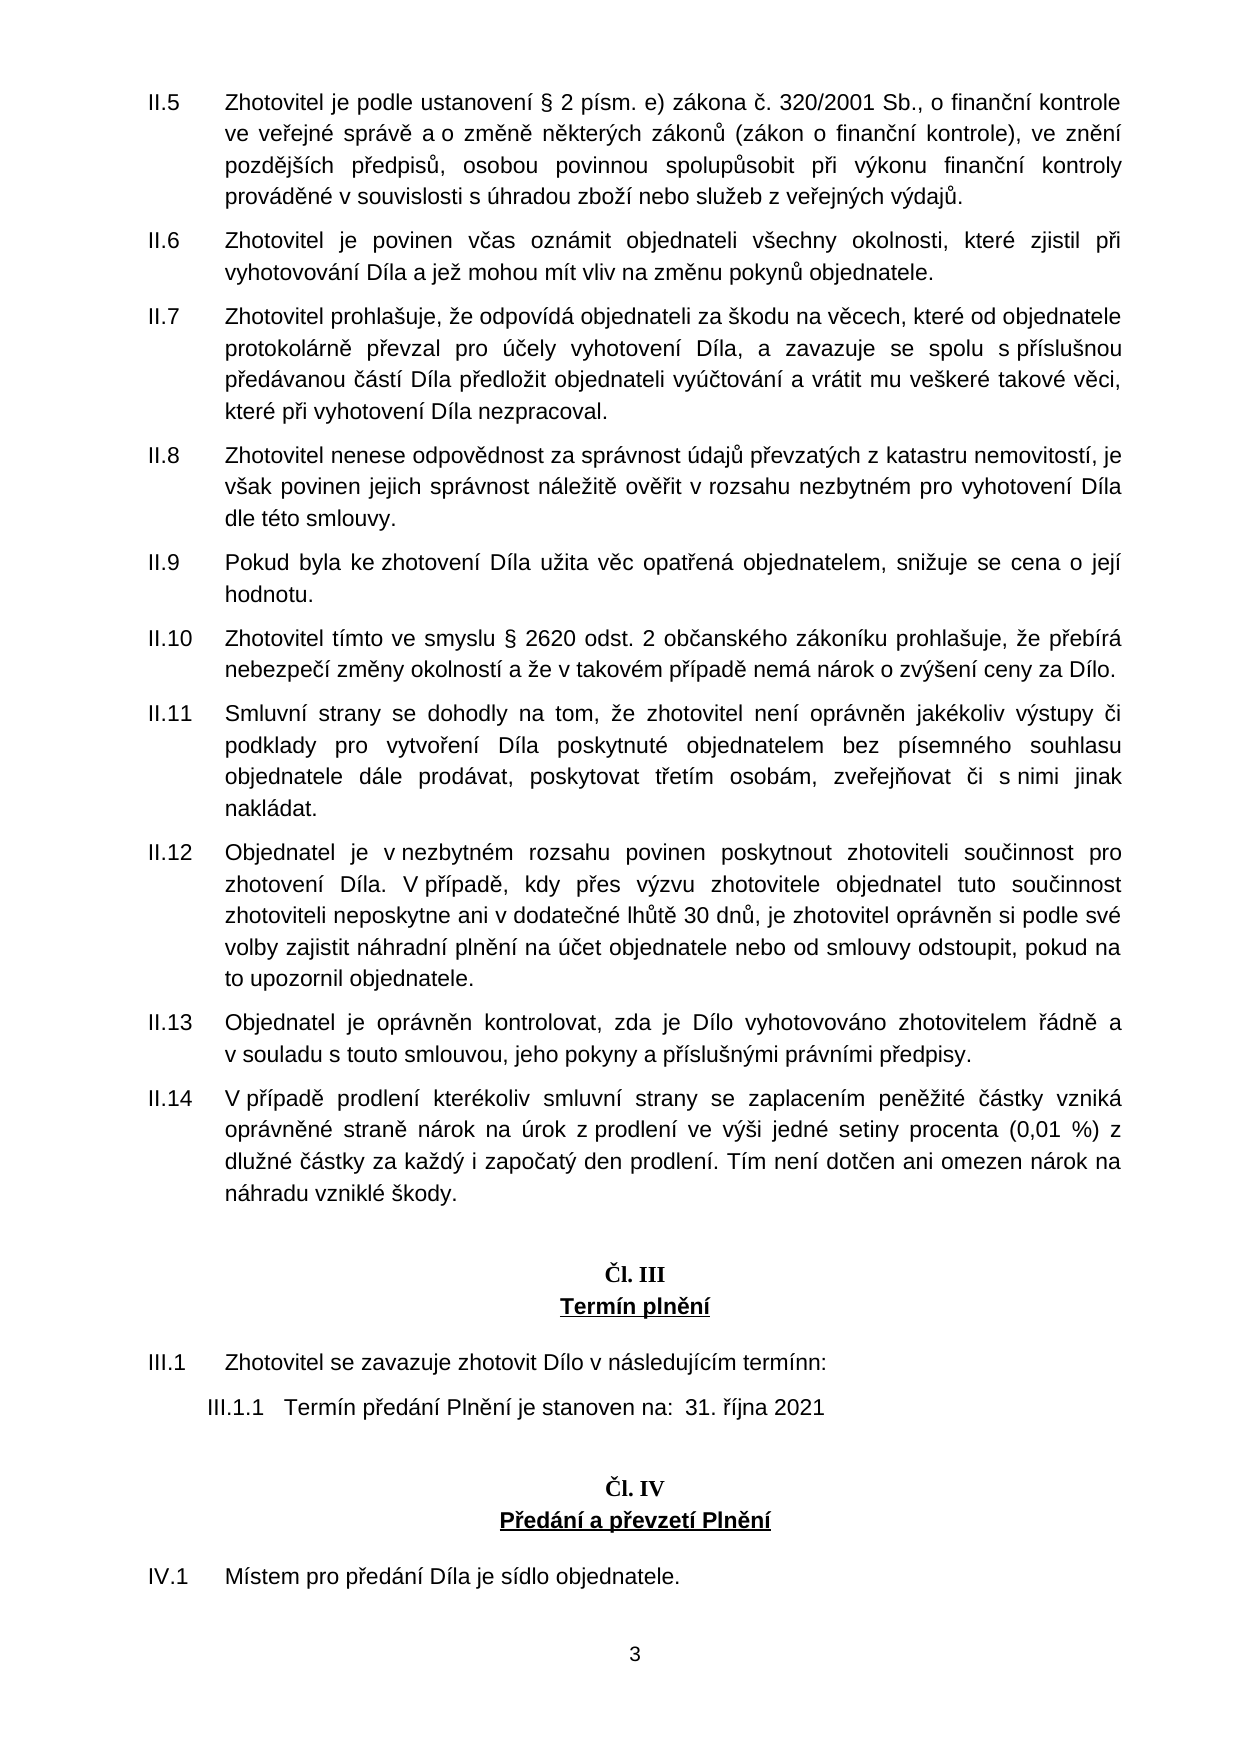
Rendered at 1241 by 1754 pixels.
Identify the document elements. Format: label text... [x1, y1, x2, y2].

list Objednatel je oprávněn kontrolovat, zda je Dílo vyhotovováno zhotovitelem řádně a v souladu s touto smlouvou, jeho pokyny a příslušnými právními předpisy. [148, 1009, 1122, 1067]
text Předání a převzetí Plnění [148, 1475, 1122, 1533]
list Zhotovitel je podle ustanovení § 2 písm. e) zákona č. 320/2001 Sb., o finanční kontrole ve veřejné správě a o změně některých zákonů (zákon o finanční kontrole), ve znění pozdějších předpisů, osobou povinnou spolupůsobit při výkonu finanční kontroly prováděné v souvislosti s úhradou zboží nebo služeb z veřejných výdajů. [148, 89, 1122, 210]
list Zhotovitel tímto ve smyslu § 2620 odst. 2 občanského zákoníku prohlašuje, že přebírá nebezpečí změny okolností a že v takovém případě nemá nárok o zvýšení ceny za Dílo. [148, 624, 1122, 682]
list Termín předání Plnění je stanoven na: 31. října 2021 [207, 1393, 1122, 1420]
list Zhotovitel nenese odpovědnost za správnost údajů převzatých z katastru nemovitostí, je však povinen jejich správnost náležitě ověřit v rozsahu nezbytném pro vyhotovení Díla dle této smlouvy. [148, 442, 1122, 531]
list Zhotovitel prohlašuje, že odpovídá objednateli za škodu na věcech, které od objednatele protokolárně převzal pro účely vyhotovení Díla, a zavazuje se spolu s příslušnou předávanou částí Díla předložit objednateli vyúčtování a vrátit mu veškeré takové věci, které při vyhotovení Díla nezpracoval. [148, 303, 1122, 424]
text Termín plnění [148, 1261, 1122, 1319]
list Zhotovitel je povinen včas oznámit objednateli všechny okolnosti, které zjistil při vyhotovování Díla a jež mohou mít vliv na změnu pokynů objednatele. [148, 227, 1122, 285]
list Místem pro předání Díla je sídlo objednatele. [148, 1563, 1122, 1589]
list Objednatel je v nezbytném rozsahu povinen poskytnout zhotoviteli součinnost pro zhotovení Díla. V případě, kdy přes výzvu zhotovitele objednatel tuto součinnost zhotoviteli neposkytne ani v dodatečné lhůtě 30 dnů, je zhotovitel oprávněn si podle své volby zajistit náhradní plnění na účet objednatele nebo od smlouvy odstoupit, pokud na to upozornil objednatele. [148, 839, 1122, 992]
list V případě prodlení kterékoliv smluvní strany se zaplacením peněžité částky vzniká oprávněné straně nárok na úrok z prodlení ve výši jedné setiny procenta (0,01 %) z dlužné částky za každý i započatý den prodlení. Tím není dotčen ani omezen nárok na náhradu vzniklé škody. [148, 1085, 1122, 1206]
list Zhotovitel se zavazuje zhotovit Dílo v následujícím termínn: [148, 1349, 1122, 1376]
list Pokud byla ke zhotovení Díla užita věc opatřená objednatelem, snižuje se cena o její hodnotu. [148, 549, 1122, 607]
list Smluvní strany se dohodly na tom, že zhotovitel není oprávněn jakékoliv výstupy či podklady pro vytvoření Díla poskytnuté objednatelem bez písemného souhlasu objednatele dále prodávat, poskytovat třetím osobám, zveřejňovat či s nimi jinak nakládat. [148, 700, 1122, 821]
